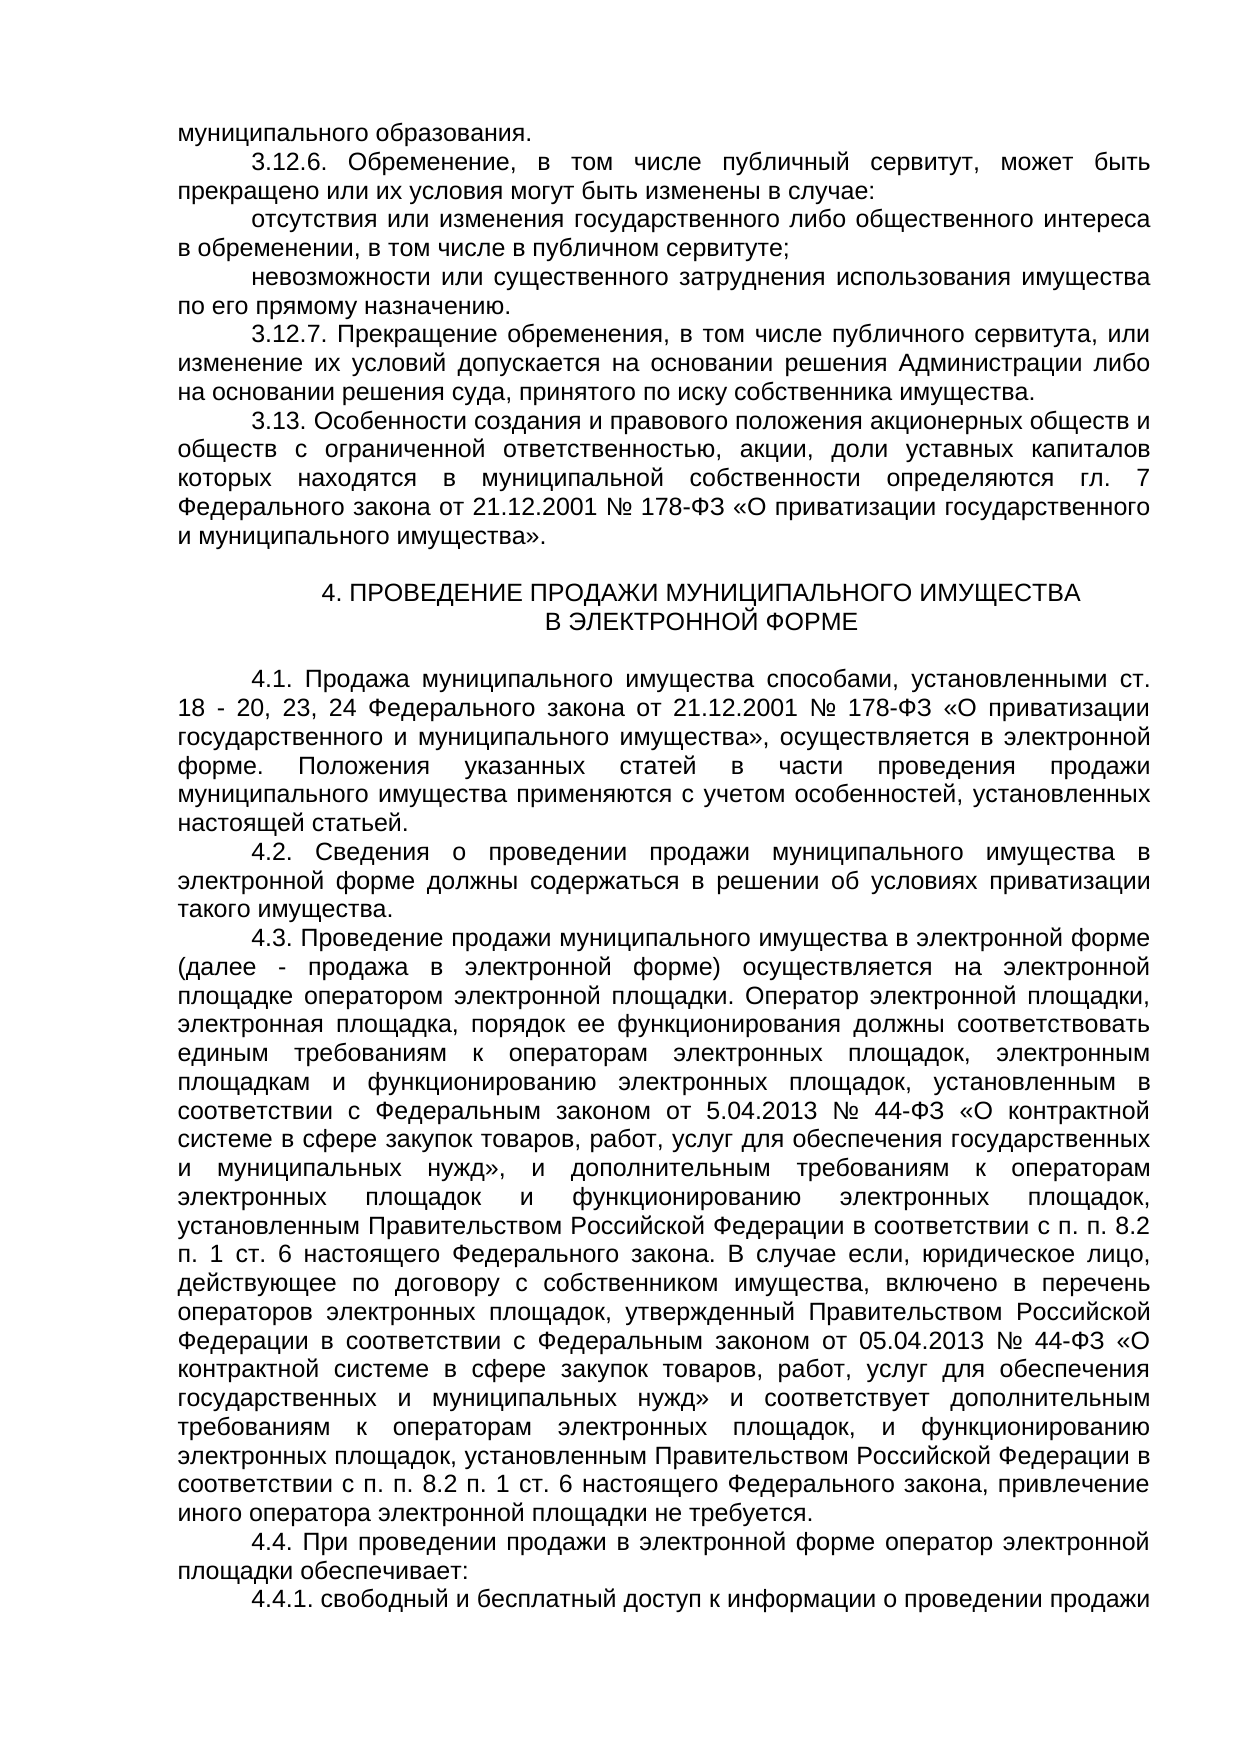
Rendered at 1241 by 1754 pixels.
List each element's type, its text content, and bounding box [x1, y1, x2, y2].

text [177, 118, 1152, 147]
text невозможности или существенного затруднения использования имущества по его прямому назначению. [177, 262, 1152, 319]
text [177, 1584, 1152, 1613]
text 3.12.6. Обременение, в том числе публичный сервитут, может быть прекращено или их условия могут быть изменены в случае: [177, 147, 1152, 204]
text 4.1. Продажа муниципального имущества способами, установленными ст. 18 - 20, 23, 24 Федерального закона от 21.12.2001 № 178-ФЗ «О приватизации государственного и муниципального имущества», осуществляется в электронной форме. Положения указанных статей в части проведения продажи муниципального имущества применяются с учетом особенностей, установленных настоящей статьей. [177, 664, 1152, 837]
text 4.2. Сведения о проведении продажи муниципального имущества в электронной форме должны содержаться в решении об условиях приватизации такого имущества. [177, 837, 1152, 923]
text 4. ПРОВЕДЕНИЕ ПРОДАЖИ МУНИЦИПАЛЬНОГО ИМУЩЕСТВА [177, 578, 1152, 607]
text 4.4. При проведении продажи в электронной форме оператор электронной площадки обеспечивает: [177, 1527, 1152, 1584]
text отсутствия или изменения государственного либо общественного интереса в обременении, в том числе в публичном сервитуте; [177, 204, 1152, 262]
text 3.12.7. Прекращение обременения, в том числе публичного сервитута, или изменение их условий допускается на основании решения Администрации либо на основании решения суда, принятого по иску собственника имущества. [177, 319, 1152, 406]
text 3.13. Особенности создания и правового положения акционерных обществ и обществ с ограниченной ответственностью, акции, доли уставных капиталов которых находятся в муниципальной собственности определяются гл. 7 Федерального закона от 21.12.2001 № 178-ФЗ «О приватизации государственного и муниципального имущества». [177, 406, 1152, 549]
text 4.3. Проведение продажи муниципального имущества в электронной форме (далее - продажа в электронной форме) осуществляется на электронной площадке оператором электронной площадки. Оператор электронной площадки, электронная площадка, порядок ее функционирования должны соответствовать единым требованиям к операторам электронных площадок, электронным площадкам и функционированию электронных площадок, установленным в соответствии с Федеральным законом от 5.04.2013 № 44-ФЗ «О контрактной системе в сфере закупок товаров, работ, услуг для обеспечения государственных и муниципальных нужд», и дополнительным требованиям к операторам электронных площадок и функционированию электронных площадок, установленным Правительством Российской Федерации в соответствии с п. п. 8.2 п. 1 ст. 6 настоящего Федерального закона. В случае если, юридическое лицо, действующее по договору с собственником имущества, включено в перечень операторов электронных площадок, утвержденный Правительством Российской Федерации в соответствии с Федеральным законом от 05.04.2013 № 44-ФЗ «О контрактной системе в сфере закупок товаров, работ, услуг для обеспечения государственных и муниципальных нужд» и соответствует дополнительным требованиям к операторам электронных площадок, и функционированию электронных площадок, установленным Правительством Российской Федерации в соответствии с п. п. 8.2 п. 1 ст. 6 настоящего Федерального закона, привлечение иного оператора электронной площадки не требуется. [177, 923, 1152, 1527]
text В ЭЛЕКТРОННОЙ ФОРМЕ [177, 607, 1152, 636]
